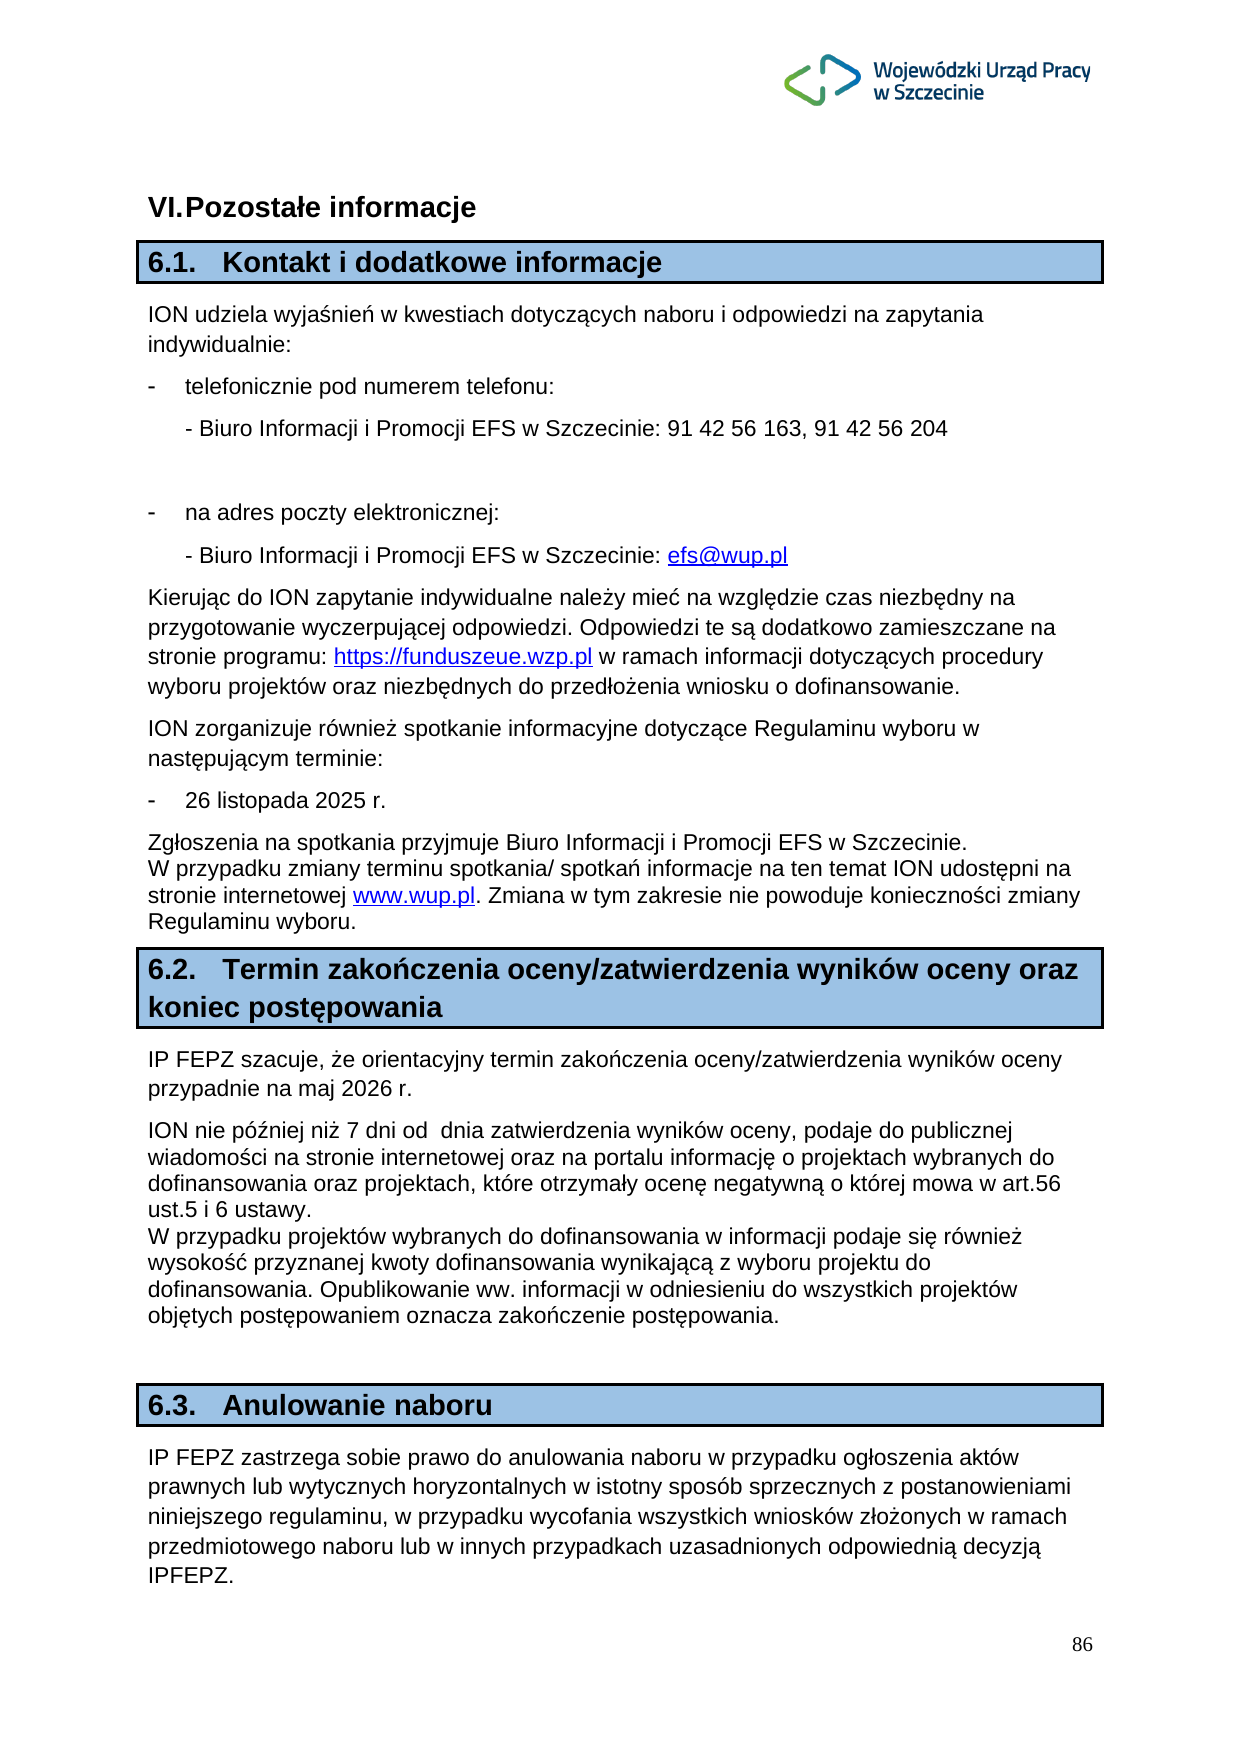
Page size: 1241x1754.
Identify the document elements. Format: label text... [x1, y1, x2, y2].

list na adres poczty elektronicznej: [148, 499, 1092, 526]
text Kontakt i dodatkowe informacje [139, 243, 1101, 281]
list 26 listopada 2025 r. [148, 787, 1092, 813]
text IP FEPZ zastrzega sobie prawo do anulowania naboru w przypadku ogłoszenia aktów prawnych lub wytycznych horyzontalnych w istotny sposób sprzecznych z postanowieniami niniejszego regulaminu, w przypadku wycofania wszystkich wniosków złożonych w ramach przedmiotowego naboru lub w innych przypadkach uzasadnionych odpowiednią decyzją IPFEPZ. [148, 1444, 1092, 1589]
text Kierując do ION zapytanie indywidualne należy mieć na względzie czas niezbędny na przygotowanie wyczerpującej odpowiedzi. Odpowiedzi te są dodatkowo zamieszczane na stronie programu: https://funduszeue.wzp.pl w ramach informacji dotyczących procedury wyboru projektów oraz niezbędnych do przedłożenia wniosku o dofinansowanie. [148, 584, 1092, 699]
text W przypadku projektów wybranych do dofinansowania w informacji podaje się również wysokość przyznanej kwoty dofinansowania wynikającą z wyboru projektu do dofinansowania. Opublikowanie ww. informacji w odniesieniu do wszystkich projektów objętych postępowaniem oznacza zakończenie postępowania. [148, 1223, 1092, 1328]
text ION zorganizuje również spotkanie informacyjne dotyczące Regulaminu wyboru w następującym terminie: [148, 715, 1092, 771]
list telefonicznie pod numerem telefonu: [148, 373, 1092, 399]
text - Biuro Informacji i Promocji EFS w Szczecinie: efs@wup.pl [185, 542, 1092, 568]
text IP FEPZ szacuje, że orientacyjny termin zakończenia oceny/zatwierdzenia wyników oceny przypadnie na maj 2026 r. [148, 1046, 1092, 1102]
text W przypadku zmiany terminu spotkania/ spotkań informacje na ten temat ION udostępni na stronie internetowej www.wup.pl. Zmiana w tym zakresie nie powoduje konieczności zmiany Regulaminu wyboru. [148, 855, 1092, 934]
list ION udziela wyjaśnień w kwestiach dotyczących naboru i odpowiedzi na zapytania indywidualnie: [148, 301, 1092, 357]
text Pozostałe informacje [148, 190, 1092, 223]
text - Biuro Informacji i Promocji EFS w Szczecinie: 91 42 56 163, 91 42 56 204 [185, 415, 1092, 441]
picture [784, 54, 1091, 106]
text Termin zakończenia oceny/zatwierdzenia wyników oceny oraz koniec postępowania [139, 950, 1101, 1026]
text Zgłoszenia na spotkania przyjmuje Biuro Informacji i Promocji EFS w Szczecinie. [148, 829, 1092, 855]
text ION nie później niż 7 dni od dnia zatwierdzenia wyników oceny, podaje do publicznej wiadomości na stronie internetowej oraz na portalu informację o projektach wybranych do dofinansowania oraz projektach, które otrzymały ocenę negatywną o której mowa w art.56 ust.5 i 6 ustawy. [148, 1117, 1092, 1223]
text Anulowanie naboru [139, 1386, 1101, 1424]
